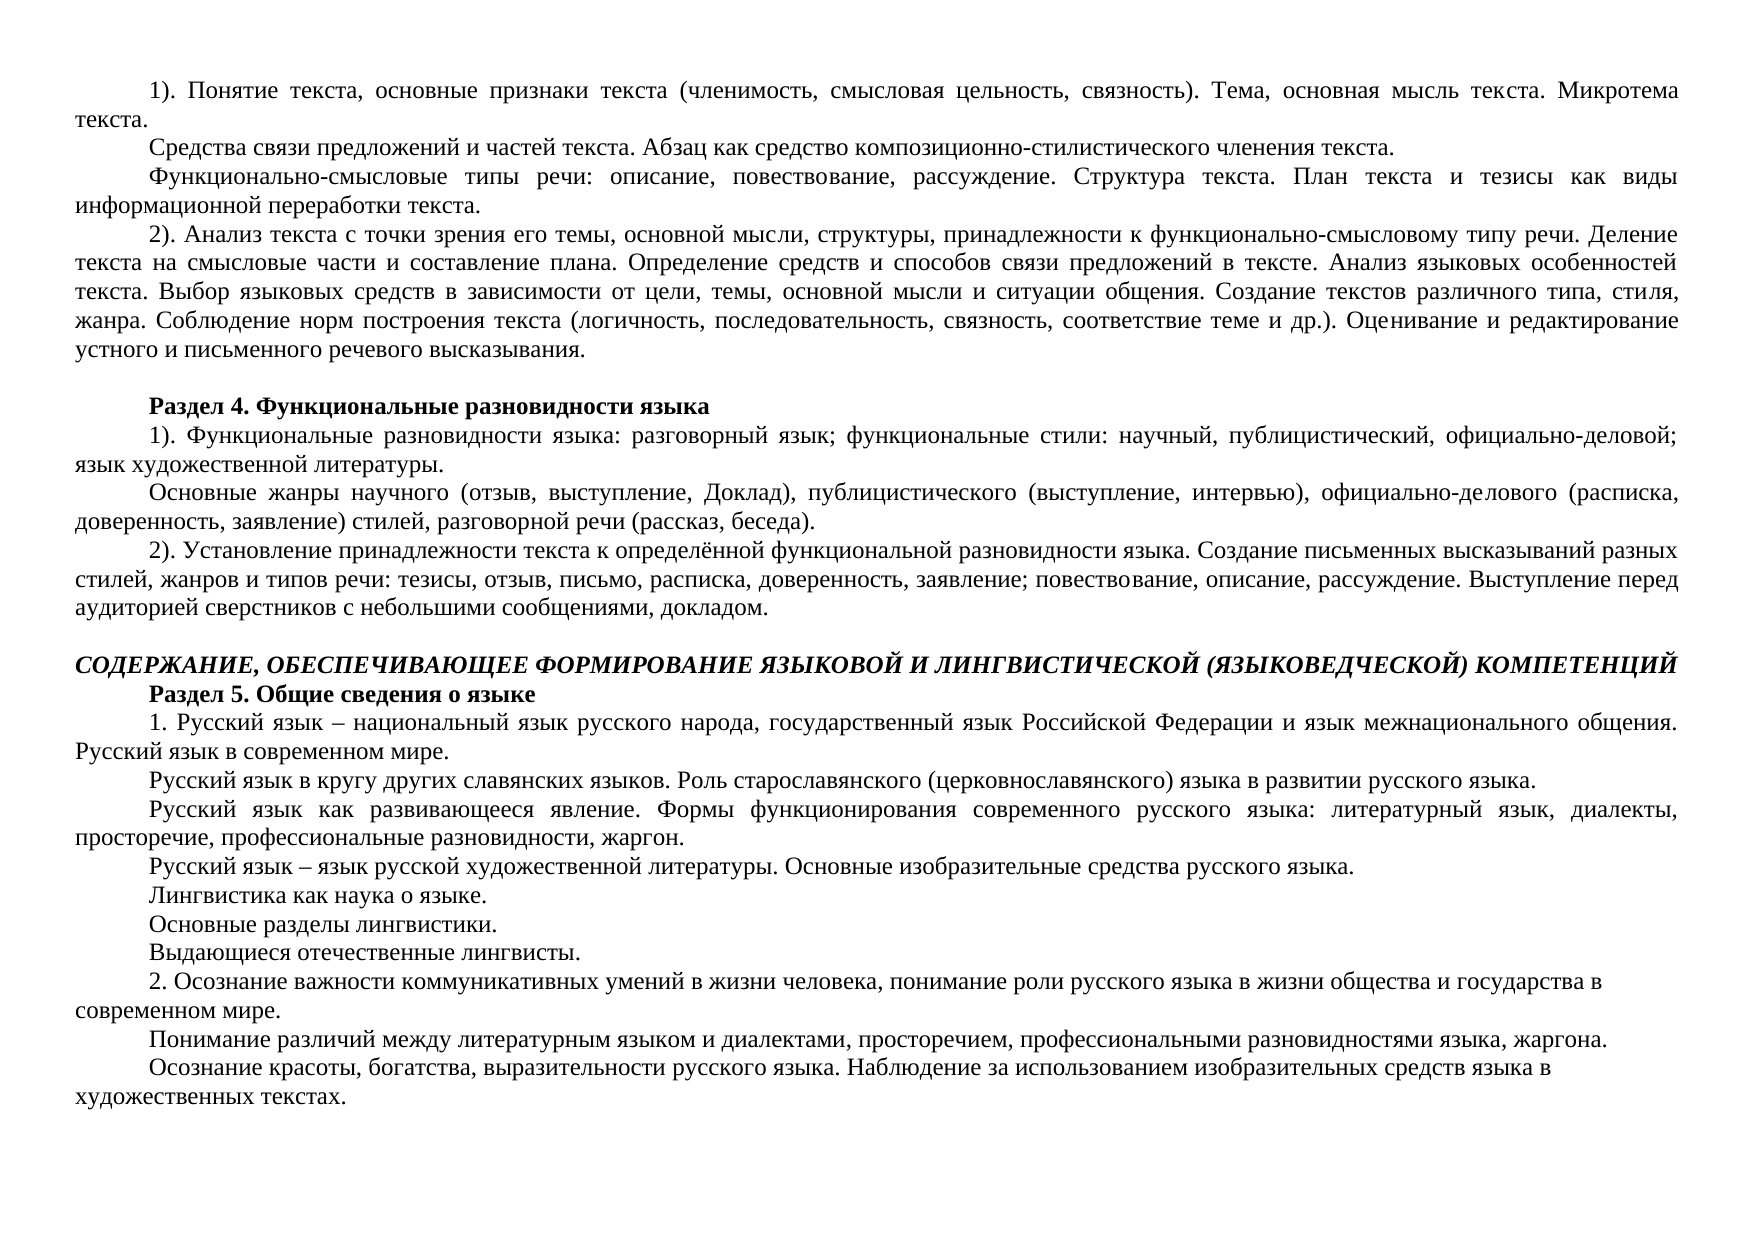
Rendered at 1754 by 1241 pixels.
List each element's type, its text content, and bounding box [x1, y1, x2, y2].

text Осознание красоты, богатства, выразительности русского языка. Наблюдение за использованием изобразительных средств языка в художественных текстах. [75, 1052, 1679, 1110]
text Выдающиеся отечественные лингвисты. [75, 937, 1679, 966]
text 1). Функциональные разновидности языка: разговорный язык; функциональные стили: научный, публицистический, официально-деловой; язык художественной литературы. [75, 420, 1679, 477]
text Основные жанры научного (отзыв, выступление, Доклад), публицистического (выступление, интервью), официально-делового (расписка, доверенность, заявление) стилей, разговорной речи (рассказ, беседа). [75, 477, 1679, 535]
text 1. Русский язык – национальный язык русского народа, государственный язык Российской Федерации и язык межнационального общения. Русский язык в современном мире. [75, 707, 1679, 765]
text Русский язык как развивающееся явление. Формы функционирования современного русского языка: литературный язык, диалекты, просторечие, профессиональные разновидности, жаргон. [75, 794, 1679, 851]
text Раздел 5. Общие сведения о языке [75, 679, 1679, 707]
text 2). Анализ текста с точки зрения его темы, основной мысли, структуры, принадлежности к функционально-смысловому типу речи. Деление текста на смысловые части и составление плана. Определение средств и способов связи предложений в тексте. Анализ языковых особенностей текста. Выбор языковых средств в зависимости от цели, темы, основной мысли и ситуации общения. Создание текстов различного типа, стиля, жанра. Соблюдение норм построения текста (логичность, последовательность, связность, соответствие теме и др.). Оценивание и редактирование устного и письменного речевого высказывания. [75, 219, 1679, 362]
text Средства связи предложений и частей текста. Абзац как средство композиционно-стилистического членения текста. [75, 132, 1679, 161]
text 2. Осознание важности коммуникативных умений в жизни человека, понимание роли русского языка в жизни общества и государства в современном мире. [75, 966, 1679, 1024]
text Лингвистика как наука о языке. [75, 880, 1679, 909]
text Понимание различий между литературным языком и диалектами, просторечием, профессиональными разновидностями языка, жаргона. [75, 1024, 1679, 1052]
text 1). Понятие текста, основные признаки текста (членимость, смысловая цельность, связность). Тема, основная мысль текста. Микротема текста. [75, 75, 1679, 132]
text Функционально-смысловые типы речи: описание, повествование, рассуждение. Структура текста. План текста и тезисы как виды информационной переработки текста. [75, 161, 1679, 219]
text Основные разделы лингвистики. [75, 909, 1679, 937]
text Русский язык в кругу других славянских языков. Роль старославянского (церковнославянского) языка в развитии русского языка. [75, 765, 1679, 794]
text Русский язык – язык русской художественной литературы. Основные изобразительные средства русского языка. [75, 851, 1679, 880]
text Раздел 4. Функциональные разновидности языка [75, 391, 1679, 420]
text 2). Установление принадлежности текста к определённой функциональной разновидности языка. Создание письменных высказываний разных стилей, жанров и типов речи: тезисы, отзыв, письмо, расписка, доверенность, заявление; повествование, описание, рассуждение. Выступление перед аудиторией сверстников с небольшими сообщениями, докладом. [75, 535, 1679, 621]
text СОДЕРЖАНИЕ, ОБЕСПЕЧИВАЮЩЕЕ ФОРМИРОВАНИЕ ЯЗЫКОВОЙ И ЛИНГВИСТИЧЕСКОЙ (ЯЗЫКОВЕДЧЕСКОЙ) КОМПЕТЕНЦИЙ [75, 650, 1679, 679]
